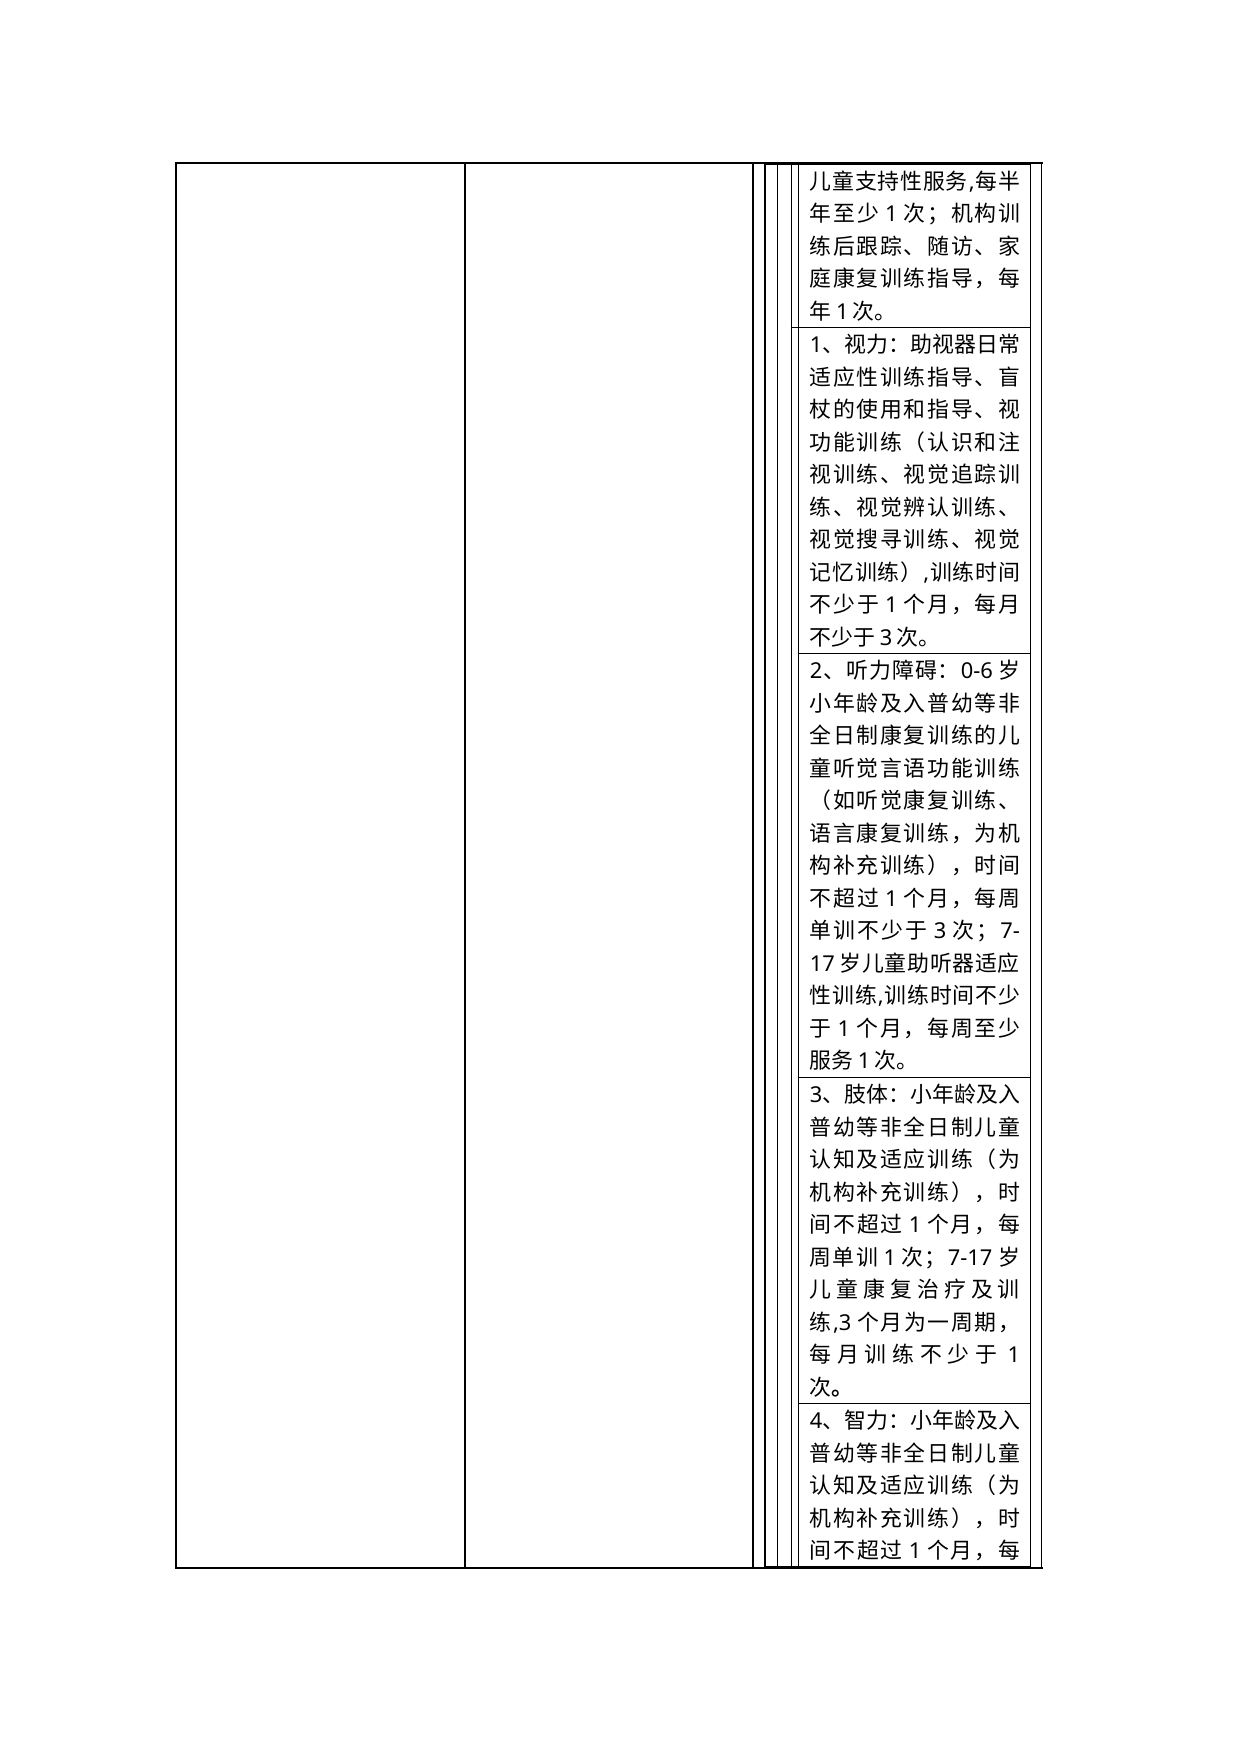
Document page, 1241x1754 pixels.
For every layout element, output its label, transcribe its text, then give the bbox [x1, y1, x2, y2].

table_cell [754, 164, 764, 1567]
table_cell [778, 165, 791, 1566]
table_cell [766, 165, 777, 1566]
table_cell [799, 165, 1030, 327]
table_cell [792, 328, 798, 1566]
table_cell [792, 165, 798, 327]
table_cell [466, 164, 752, 1567]
table_cell 4 [177, 164, 464, 1567]
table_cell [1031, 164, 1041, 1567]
